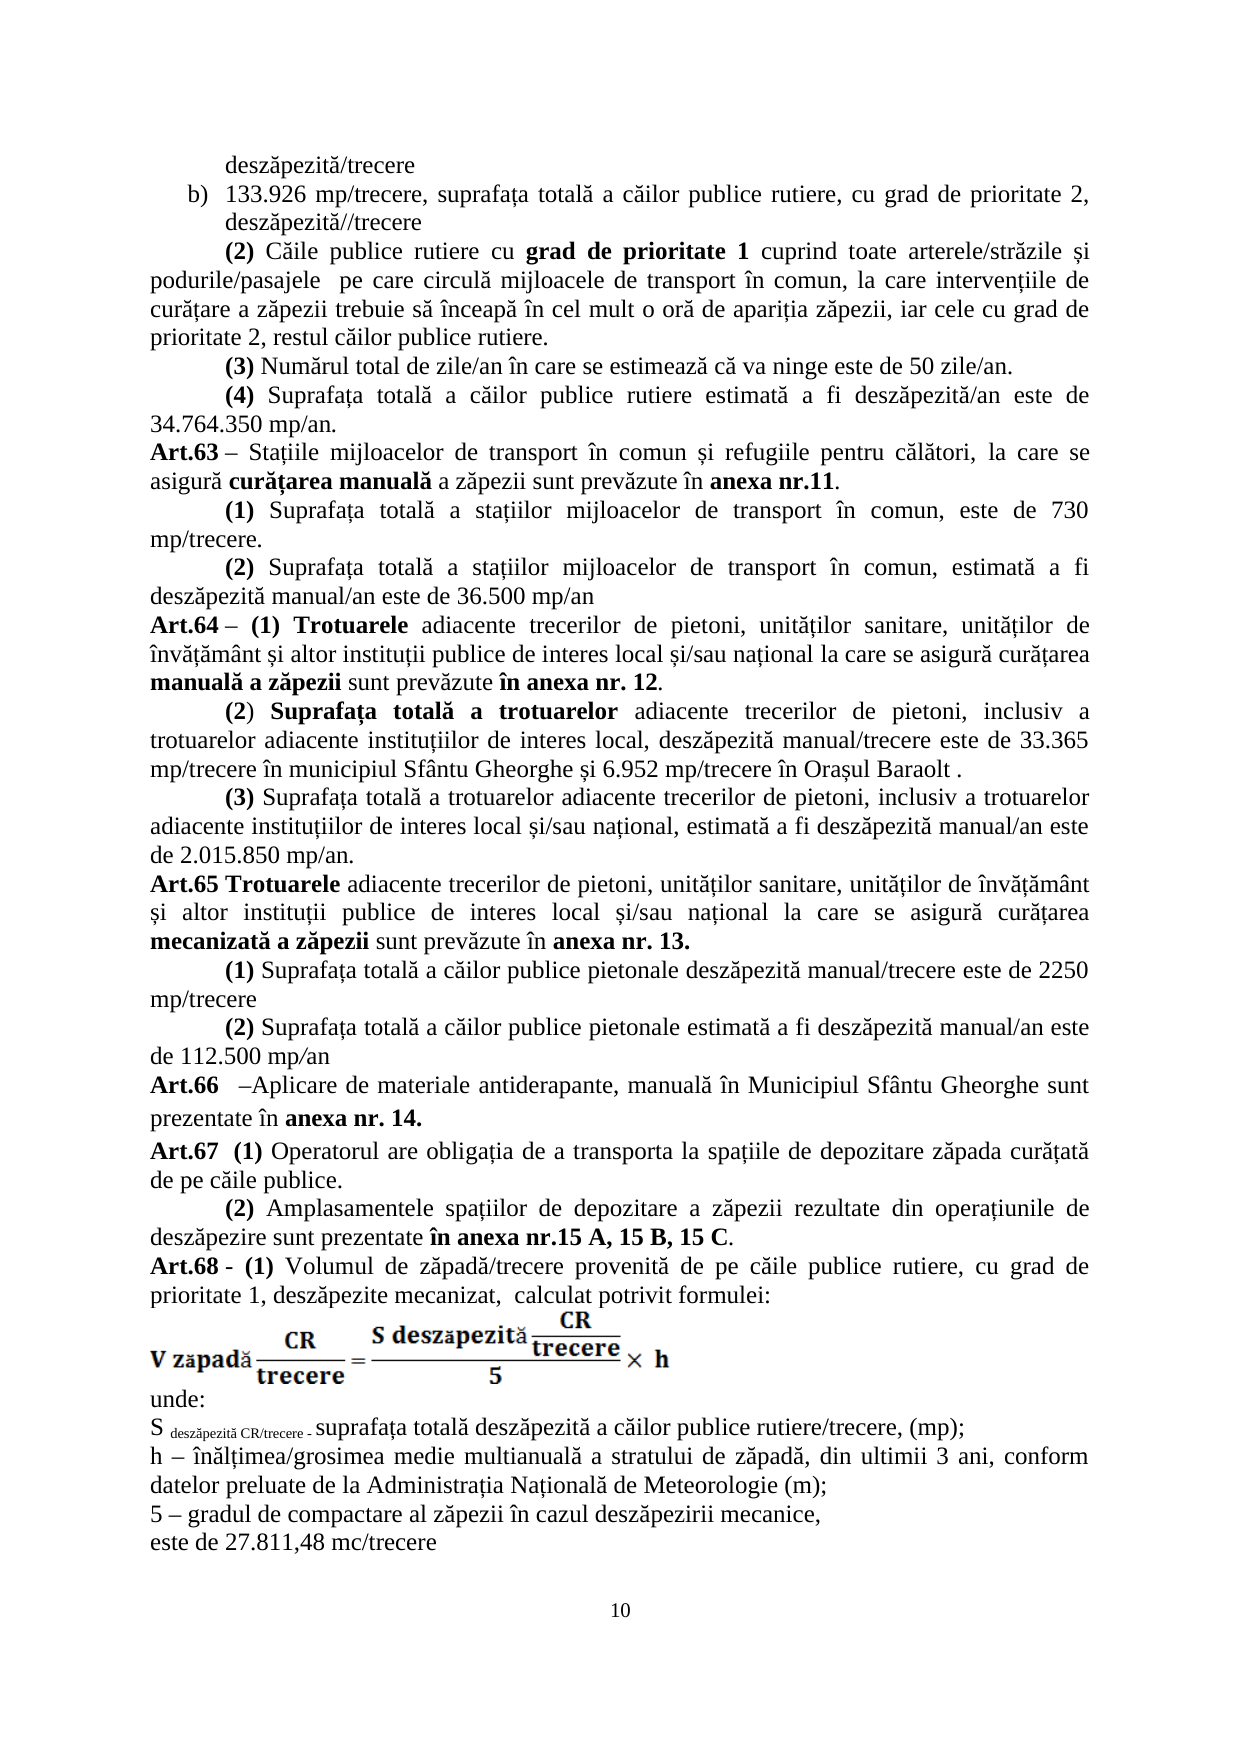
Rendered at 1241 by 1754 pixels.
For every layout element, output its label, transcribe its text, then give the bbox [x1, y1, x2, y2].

list (1) Suprafața totală a căilor publice pietonale deszăpezită manual/trecere este de 2250 mp/trecere [150, 955, 1090, 1012]
list (2) Suprafața totală a stațiilor mijloacelor de transport în comun, estimată a fi deszăpezită manual/an este de 36.500 mp/an [150, 552, 1090, 610]
list unde: [150, 1384, 1090, 1412]
text (1) Operatorul are obligația de a transporta la spațiile de depozitare zăpada curățată de pe căile publice. [150, 1136, 1090, 1193]
list (2) Căile publice rutiere cu grad de prioritate 1 cuprind toate arterele/străzile și podurile/pasajele pe care circulă mijloacele de transport în comun, la care intervențiile de curățare a zăpezii trebuie să înceapă în cel mult o oră de apariția zăpezii, iar cele cu grad de prioritate 2, restul căilor publice rutiere. [150, 236, 1090, 351]
list 5 – gradul de compactare al zăpezii în cazul deszăpezirii mecanice, [150, 1499, 1090, 1527]
picture [150, 1308, 672, 1384]
list (2) Amplasamentele spațiilor de depozitare a zăpezii rezultate din operațiunile de deszăpezire sunt prezentate în anexa nr.15 A, 15 B, 15 C. [150, 1193, 1090, 1251]
list (3) Suprafața totală a trotuarelor adiacente trecerilor de pietoni, inclusiv a trotuarelor adiacente instituțiilor de interes local și/sau național, estimată a fi deszăpezită manual/an este de 2.015.850 mp/an. [150, 782, 1090, 869]
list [187, 150, 1090, 179]
list (1) Suprafața totală a stațiilor mijloacelor de transport în comun, este de 730 mp/trecere. [150, 495, 1090, 552]
text - (1) Volumul de zăpadă/trecere provenită de pe căile publice rutiere, cu grad de prioritate 1, deszăpezite mecanizat, calculat potrivit formulei: [150, 1251, 1090, 1308]
list este de 27.811,48 mc/trecere [150, 1527, 1090, 1556]
list (2) Suprafața totală a trotuarelor adiacente trecerilor de pietoni, inclusiv a trotuarelor adiacente instituțiilor de interes local, deszăpezită manual/trecere este de 33.365 mp/trecere în municipiul Sfântu Gheorghe și 6.952 mp/trecere în Orașul Baraolt . [150, 696, 1090, 782]
list S deszăpezită CR/trecere - suprafața totală deszăpezită a căilor publice rutiere/trecere, (mp); [150, 1412, 1090, 1441]
list (2) Suprafața totală a căilor publice pietonale estimată a fi deszăpezită manual/an este de 112.500 mp/an [150, 1012, 1090, 1070]
text Trotuarele adiacente trecerilor de pietoni, unităților sanitare, unităților de învățământ și altor instituții publice de interes local și/sau național la care se asigură curățarea mecanizată a zăpezii sunt prevăzute în anexa nr. 13. [150, 869, 1090, 955]
list 133.926 mp/trecere, suprafața totală a căilor publice rutiere, cu grad de prioritate 2, deszăpezită//trecere [187, 179, 1090, 236]
text –Aplicare de materiale antiderapante, manuală în Municipiul Sfântu Gheorghe sunt prezentate în anexa nr. 14. [150, 1070, 1090, 1132]
list (3) Numărul total de zile/an în care se estimează că va ninge este de 50 zile/an. [150, 351, 1090, 380]
text – Stațiile mijloacelor de transport în comun și refugiile pentru călători, la care se asigură curățarea manuală a zăpezii sunt prevăzute în anexa nr.11. [150, 437, 1090, 495]
text – (1) Trotuarele adiacente trecerilor de pietoni, unităților sanitare, unităților de învățământ și altor instituții publice de interes local și/sau național la care se asigură curățarea manuală a zăpezii sunt prevăzute în anexa nr. 12. [150, 610, 1090, 696]
list (4) Suprafața totală a căilor publice rutiere estimată a fi deszăpezită/an este de 34.764.350 mp/an. [150, 380, 1090, 437]
